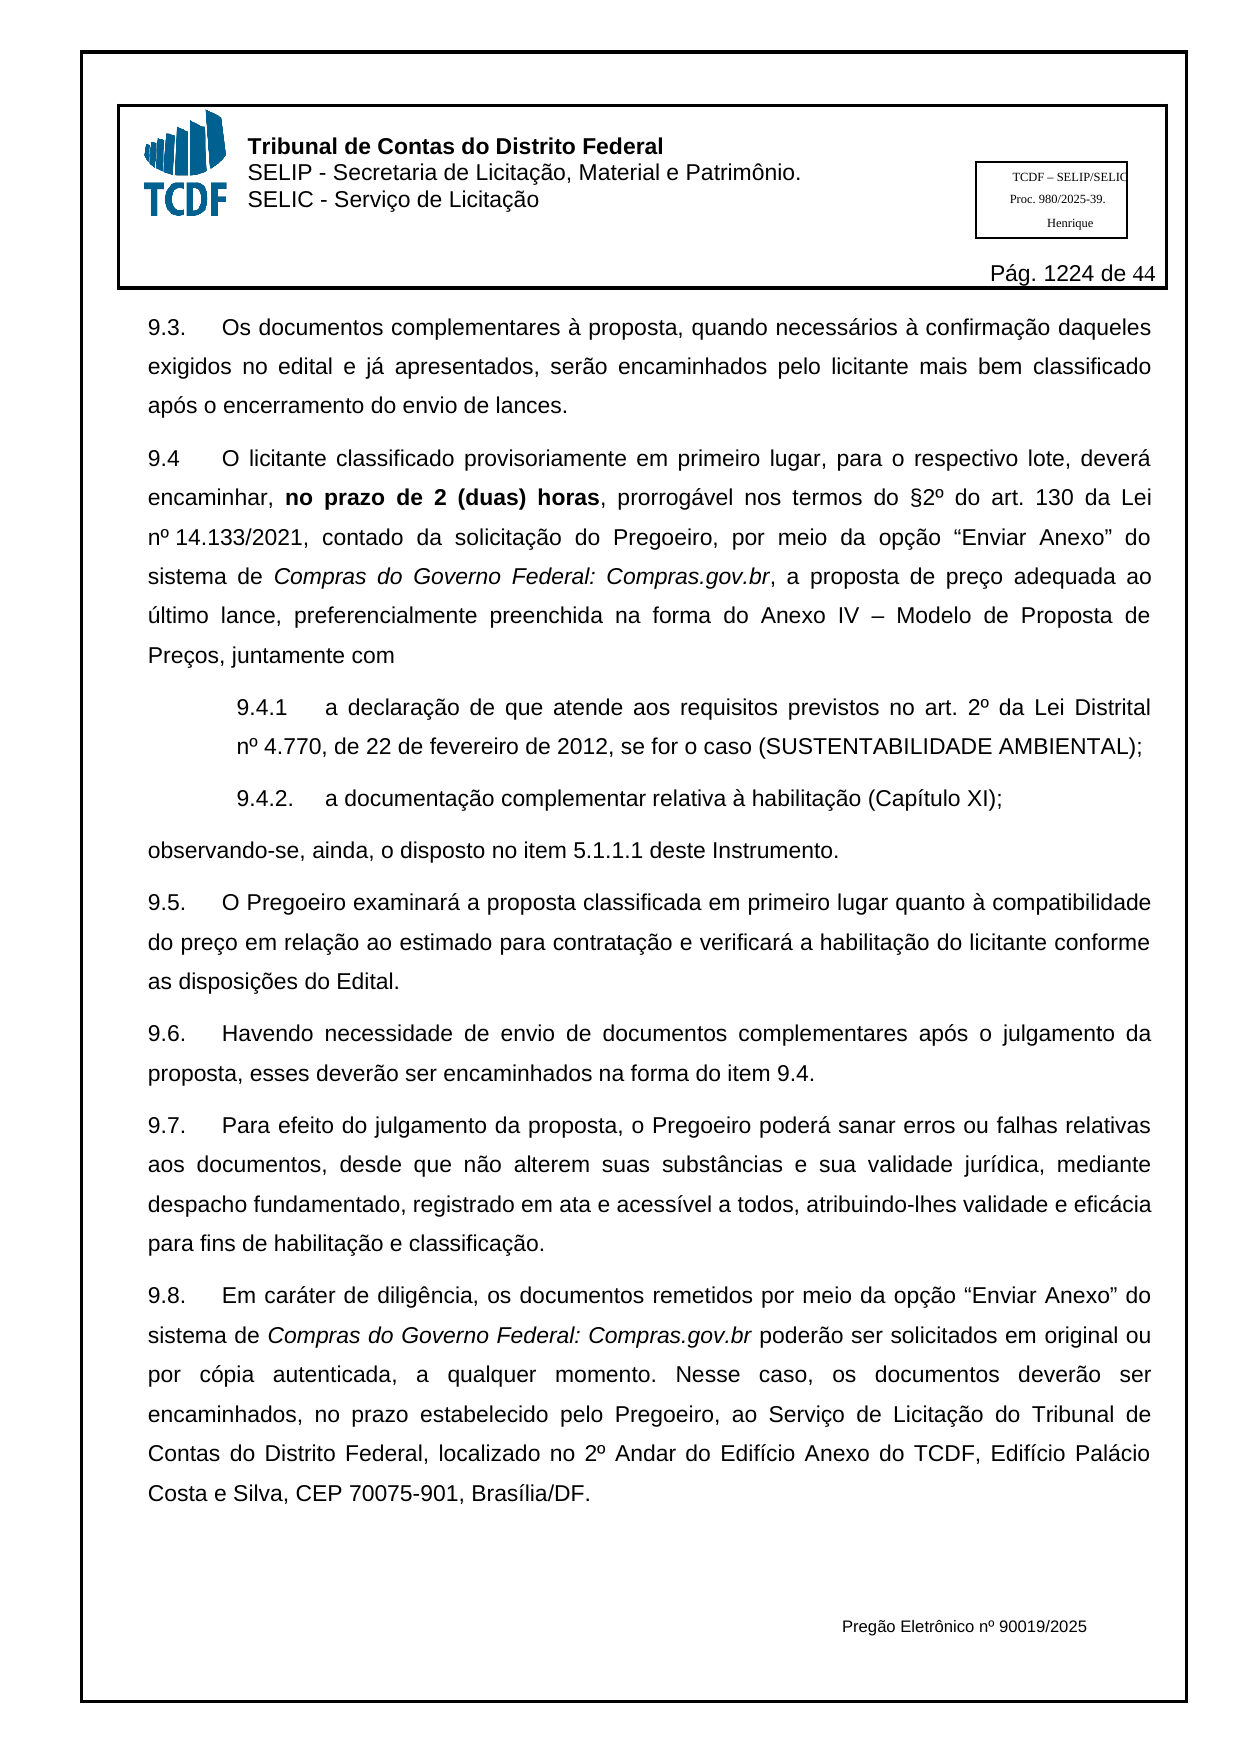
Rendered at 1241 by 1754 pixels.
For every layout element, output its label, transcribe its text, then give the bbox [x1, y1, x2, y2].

text 9.6. Havendo necessidade de envio de documentos complementares após o julgamento da proposta, esses deverão ser encaminhados na forma do item 9.4. [148, 1020, 1152, 1086]
text observando-se, ainda, o disposto no item 5.1.1.1 deste Instrumento. [148, 837, 1152, 864]
text 9.7. Para efeito do julgamento da proposta, o Pregoeiro poderá sanar erros ou falhas relativas aos documentos, desde que não alterem suas substâncias e sua validade jurídica, mediante despacho fundamentado, registrado em ata e acessível a todos, atribuindo-lhes validade e eficácia para fins de habilitação e classificação. [148, 1112, 1152, 1256]
text 9.4.1 a declaração de que atende aos requisitos previstos no art. 2º da Lei Distrital nº 4.770, de 22 de fevereiro de 2012, se for o caso (SUSTENTABILIDADE AMBIENTAL); [236, 694, 1152, 760]
text 9.3. Os documentos complementares à proposta, quando necessários à confirmação daqueles exigidos no edital e já apresentados, serão encaminhados pelo licitante mais bem classificado após o encerramento do envio de lances. [148, 313, 1152, 419]
text 9.8. Em caráter de diligência, os documentos remetidos por meio da opção “Enviar Anexo” do sistema de Compras do Governo Federal: Compras.gov.br poderão ser solicitados em original ou por cópia autenticada, a qualquer momento. Nesse caso, os documentos deverão ser encaminhados, no prazo estabelecido pelo Pregoeiro, ao Serviço de Licitação do Tribunal de Contas do Distrito Federal, localizado no 2º Andar do Edifício Anexo do TCDF, Edifício Palácio Costa e Silva, CEP 70075-901, Brasília/DF. [148, 1282, 1152, 1506]
text 9.4.2. a documentação complementar relativa à habilitação (Capítulo XI); [236, 785, 1152, 812]
text 9.4 O licitante classificado provisoriamente em primeiro lugar, para o respectivo lote, deverá encaminhar, no prazo de 2 (duas) horas, prorrogável nos termos do §2º do art. 130 da Lei nº 14.133/2021, contado da solicitação do Pregoeiro, por meio da opção “Enviar Anexo” do sistema de Compras do Governo Federal: Compras.gov.br, a proposta de preço adequada ao último lance, preferencialmente preenchida na forma do Anexo IV – Modelo de Proposta de Preços, juntamente com [148, 444, 1152, 668]
picture [129, 107, 241, 218]
text 9.5. O Pregoeiro examinará a proposta classificada em primeiro lugar quanto à compatibilidade do preço em relação ao estimado para contratação e verificará a habilitação do licitante conforme as disposições do Edital. [148, 889, 1152, 994]
